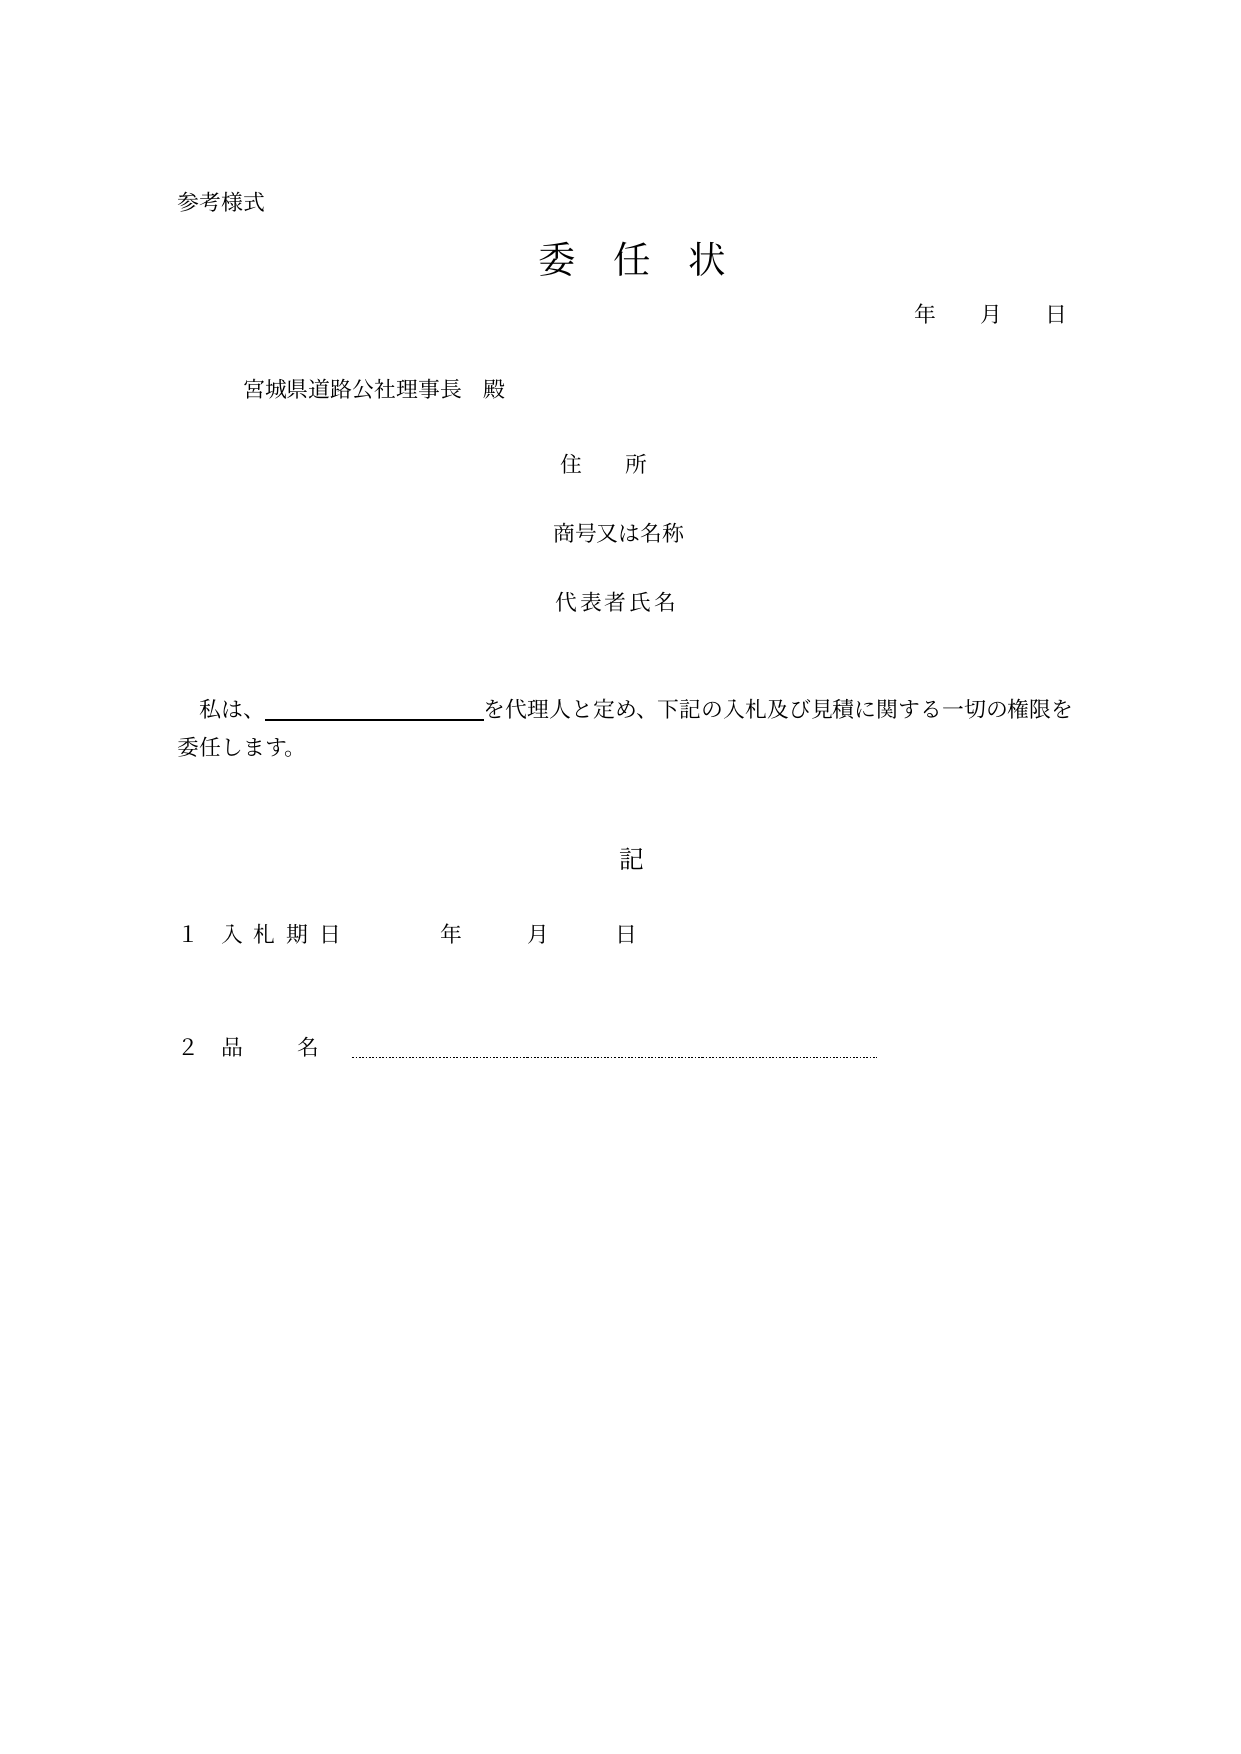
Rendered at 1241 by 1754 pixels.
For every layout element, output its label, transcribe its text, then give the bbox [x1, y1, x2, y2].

text 参考様式 [177, 182, 1087, 220]
text 代表者氏名 [487, 583, 1087, 620]
text 住所 [177, 445, 1087, 482]
text 委 任 状 [177, 220, 1087, 295]
text 私は、 を代理人と定め、下記の入札及び見積に関する一切の権限を委任します。 [177, 689, 1087, 764]
text 年 月 日 [827, 295, 1087, 332]
text ２ 品名 [177, 1027, 1087, 1064]
text 宮城県道路公社理事長 殿 [177, 370, 1087, 407]
text １ 入札期日 年 月 日 [177, 914, 1087, 952]
text 商号又は名称 [487, 514, 1087, 551]
text 記 [177, 839, 1087, 877]
